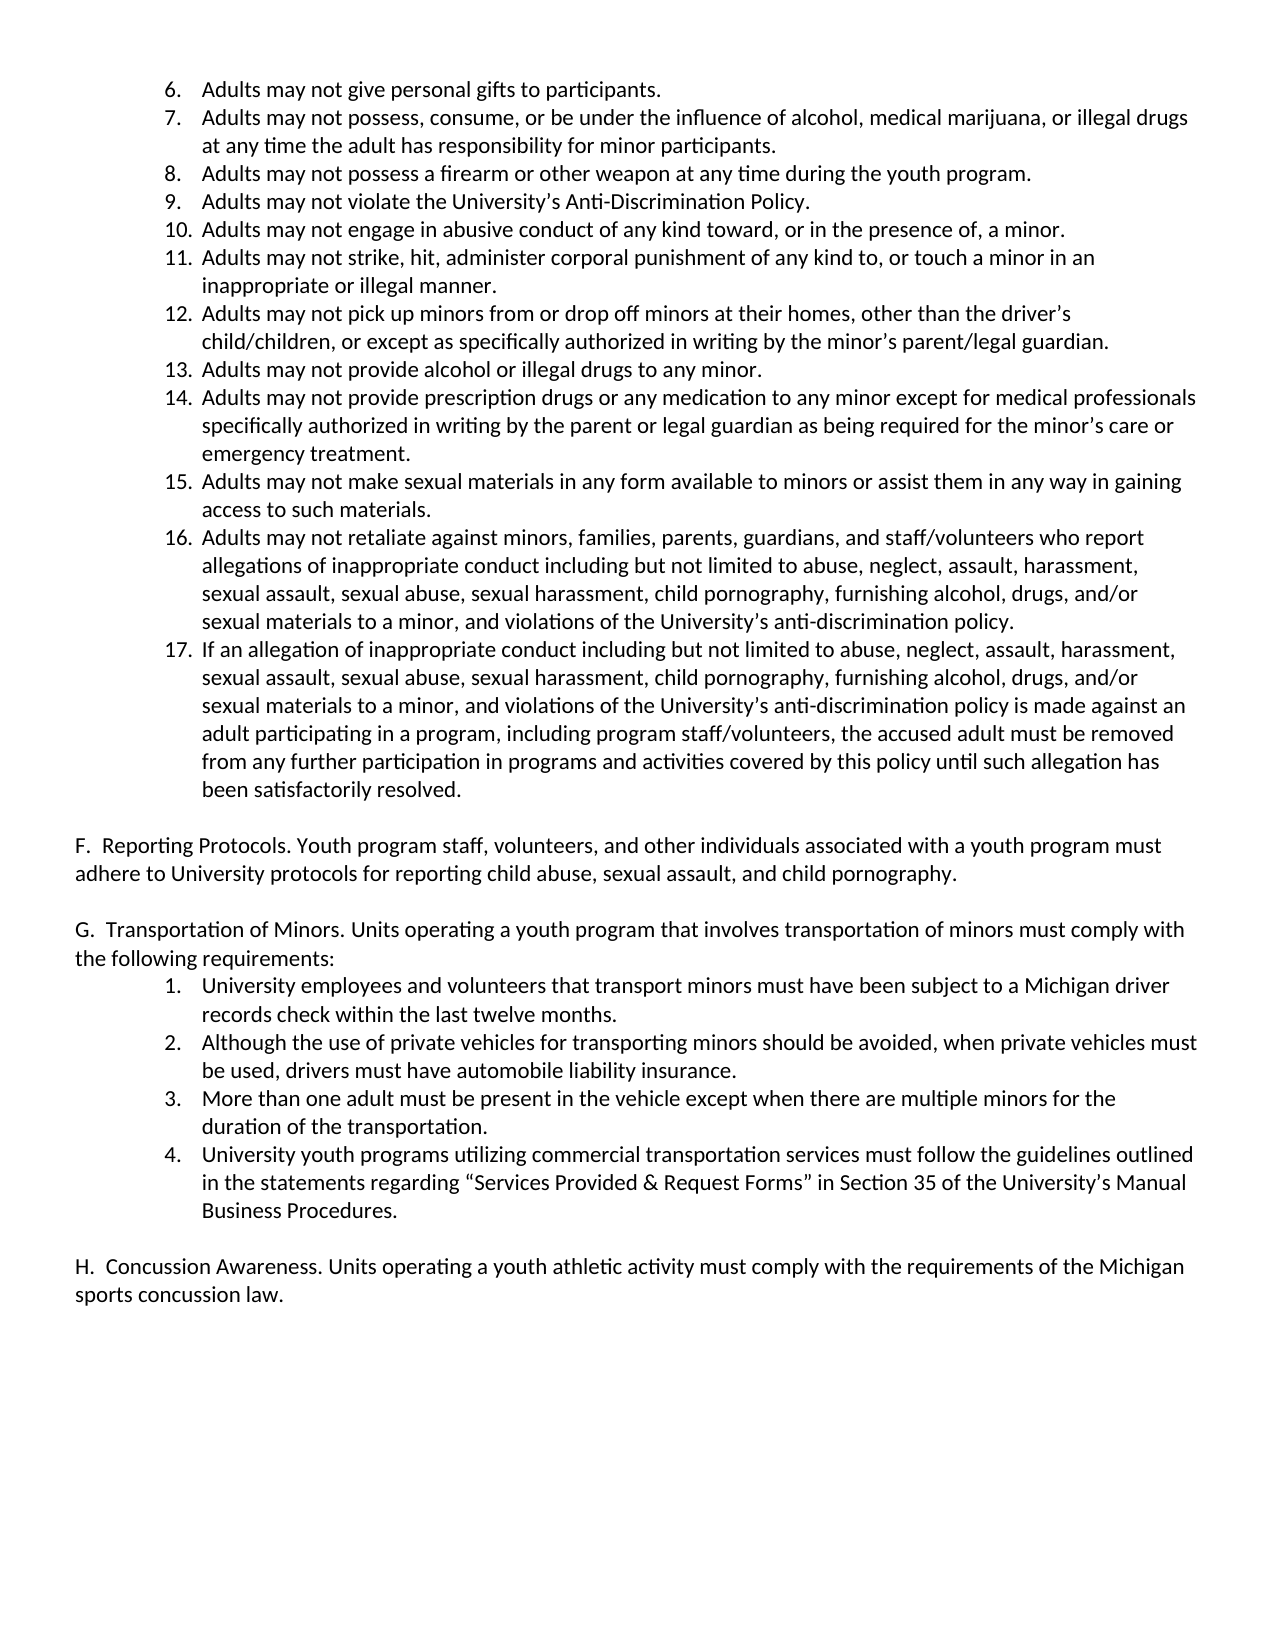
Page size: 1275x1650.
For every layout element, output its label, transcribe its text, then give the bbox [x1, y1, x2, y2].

list Although the use of private vehicles for transporting minors should be avoided, when private vehicles must be used, drivers must have automobile liability insurance. [164, 1028, 1200, 1084]
list Adults may not give personal gifts to participants. [164, 75, 1200, 103]
text G. Transportation of Minors. Units operating a youth program that involves transportation of minors must comply with the following requirements: [75, 916, 1200, 972]
text H. Concussion Awareness. Units operating a youth athletic activity must comply with the requirements of the Michigan sports concussion law. [75, 1252, 1200, 1308]
list If an allegation of inappropriate conduct including but not limited to abuse, neglect, assault, harassment, sexual assault, sexual abuse, sexual harassment, child pornography, furnishing alcohol, drugs, and/or sexual materials to a minor, and violations of the University’s anti-discrimination policy is made against an adult participating in a program, including program staff/volunteers, the accused adult must be removed from any further participation in programs and activities covered by this policy until such allegation has been satisfactorily resolved. [164, 635, 1200, 803]
list Adults may not provide prescription drugs or any medication to any minor except for medical professionals specifically authorized in writing by the parent or legal guardian as being required for the minor’s care or emergency treatment. [164, 383, 1200, 467]
list Adults may not provide alcohol or illegal drugs to any minor. [164, 355, 1200, 383]
list Adults may not strike, hit, administer corporal punishment of any kind to, or touch a minor in an inappropriate or illegal manner. [164, 243, 1200, 299]
list Adults may not possess a firearm or other weapon at any time during the youth program. [164, 159, 1200, 187]
list Adults may not retaliate against minors, families, parents, guardians, and staff/volunteers who report allegations of inappropriate conduct including but not limited to abuse, neglect, assault, harassment, sexual assault, sexual abuse, sexual harassment, child pornography, furnishing alcohol, drugs, and/or sexual materials to a minor, and violations of the University’s anti-discrimination policy. [164, 523, 1200, 635]
list University youth programs utilizing commercial transportation services must follow the guidelines outlined in the statements regarding “Services Provided & Request Forms” in Section 35 of the University’s Manual Business Procedures. [164, 1140, 1200, 1224]
list Adults may not pick up minors from or drop off minors at their homes, other than the driver’s child/children, or except as specifically authorized in writing by the minor’s parent/legal guardian. [164, 299, 1200, 355]
list More than one adult must be present in the vehicle except when there are multiple minors for the duration of the transportation. [164, 1084, 1200, 1140]
text F. Reporting Protocols. Youth program staff, volunteers, and other individuals associated with a youth program must adhere to University protocols for reporting child abuse, sexual assault, and child pornography. [75, 832, 1200, 888]
list Adults may not make sexual materials in any form available to minors or assist them in any way in gaining access to such materials. [164, 467, 1200, 523]
list Adults may not possess, consume, or be under the influence of alcohol, medical marijuana, or illegal drugs at any time the adult has responsibility for minor participants. [164, 103, 1200, 159]
list Adults may not engage in abusive conduct of any kind toward, or in the presence of, a minor. [164, 215, 1200, 243]
list University employees and volunteers that transport minors must have been subject to a Michigan driver records check within the last twelve months. [164, 972, 1200, 1028]
list Adults may not violate the University’s Anti-Discrimination Policy. [164, 187, 1200, 215]
